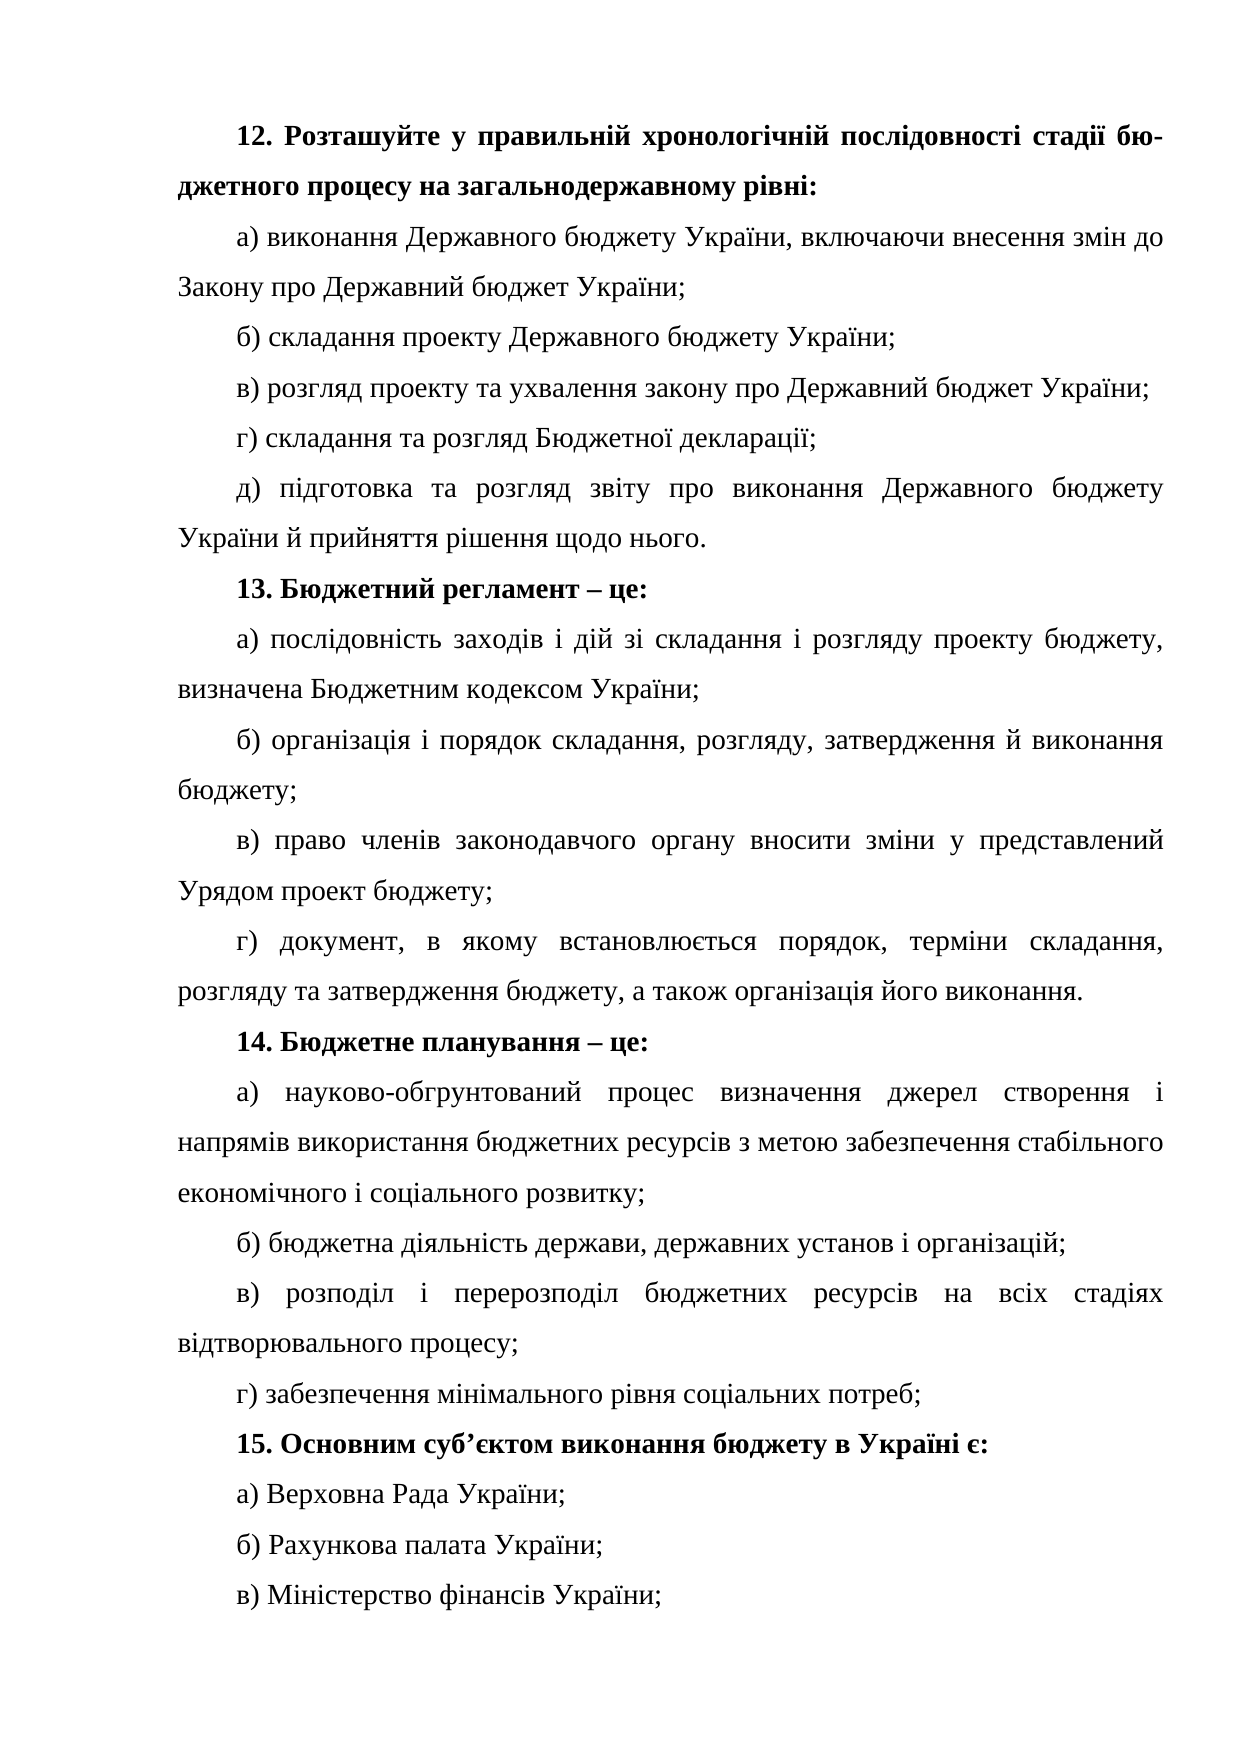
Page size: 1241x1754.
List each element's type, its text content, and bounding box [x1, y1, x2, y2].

text а) послідовність заходів і дій зі складання і розгляду проекту бюджету, визначена Бюджетним кодексом України; [177, 621, 1164, 705]
text 12. Розташуйте у правильній хронологічній послідовності стадії бю-джетного процесу на загальнодержавному рівні: [177, 118, 1164, 202]
text г) забезпечення мінімального рівня соціальних потреб; [177, 1376, 1164, 1409]
text в) розподіл і перерозподіл бюджетних ресурсів на всіх стадіях відтворювального процесу; [177, 1275, 1164, 1359]
text д) підготовка та розгляд звіту про виконання Державного бюджету України й прийняття рішення щодо нього. [177, 470, 1164, 554]
text б) Рахункова палата України; [177, 1527, 1164, 1560]
text в) Міністерство фінансів України; [177, 1577, 1164, 1611]
text 13. Бюджетний регламент – це: [177, 571, 1164, 604]
text 14. Бюджетне планування – це: [177, 1024, 1164, 1057]
text г) документ, в якому встановлюється порядок, терміни складання, розгляду та затвердження бюджету, а також організація його виконання. [177, 923, 1164, 1007]
text 15. Основним суб’єктом виконання бюджету в Україні є: [177, 1426, 1164, 1460]
text а) Верховна Рада України; [177, 1477, 1164, 1510]
text а) науково-обгрунтований процес визначення джерел створення і напрямів використання бюджетних ресурсів з метою забезпечення стабільного економічного і соціального розвитку; [177, 1074, 1164, 1208]
text б) організація і порядок складання, розгляду, затвердження й виконання бюджету; [177, 722, 1164, 806]
text б) бюджетна діяльність держави, державних установ і організацій; [177, 1225, 1164, 1258]
text б) складання проекту Державного бюджету України; [177, 319, 1164, 353]
text в) право членів законодавчого органу вносити зміни у представлений Урядом проект бюджету; [177, 822, 1164, 906]
text в) розгляд проекту та ухвалення закону про Державний бюджет України; [177, 370, 1164, 403]
text г) складання та розгляд Бюджетної декларації; [177, 420, 1164, 453]
text а) виконання Державного бюджету України, включаючи внесення змін до Закону про Державний бюджет України; [177, 219, 1164, 303]
